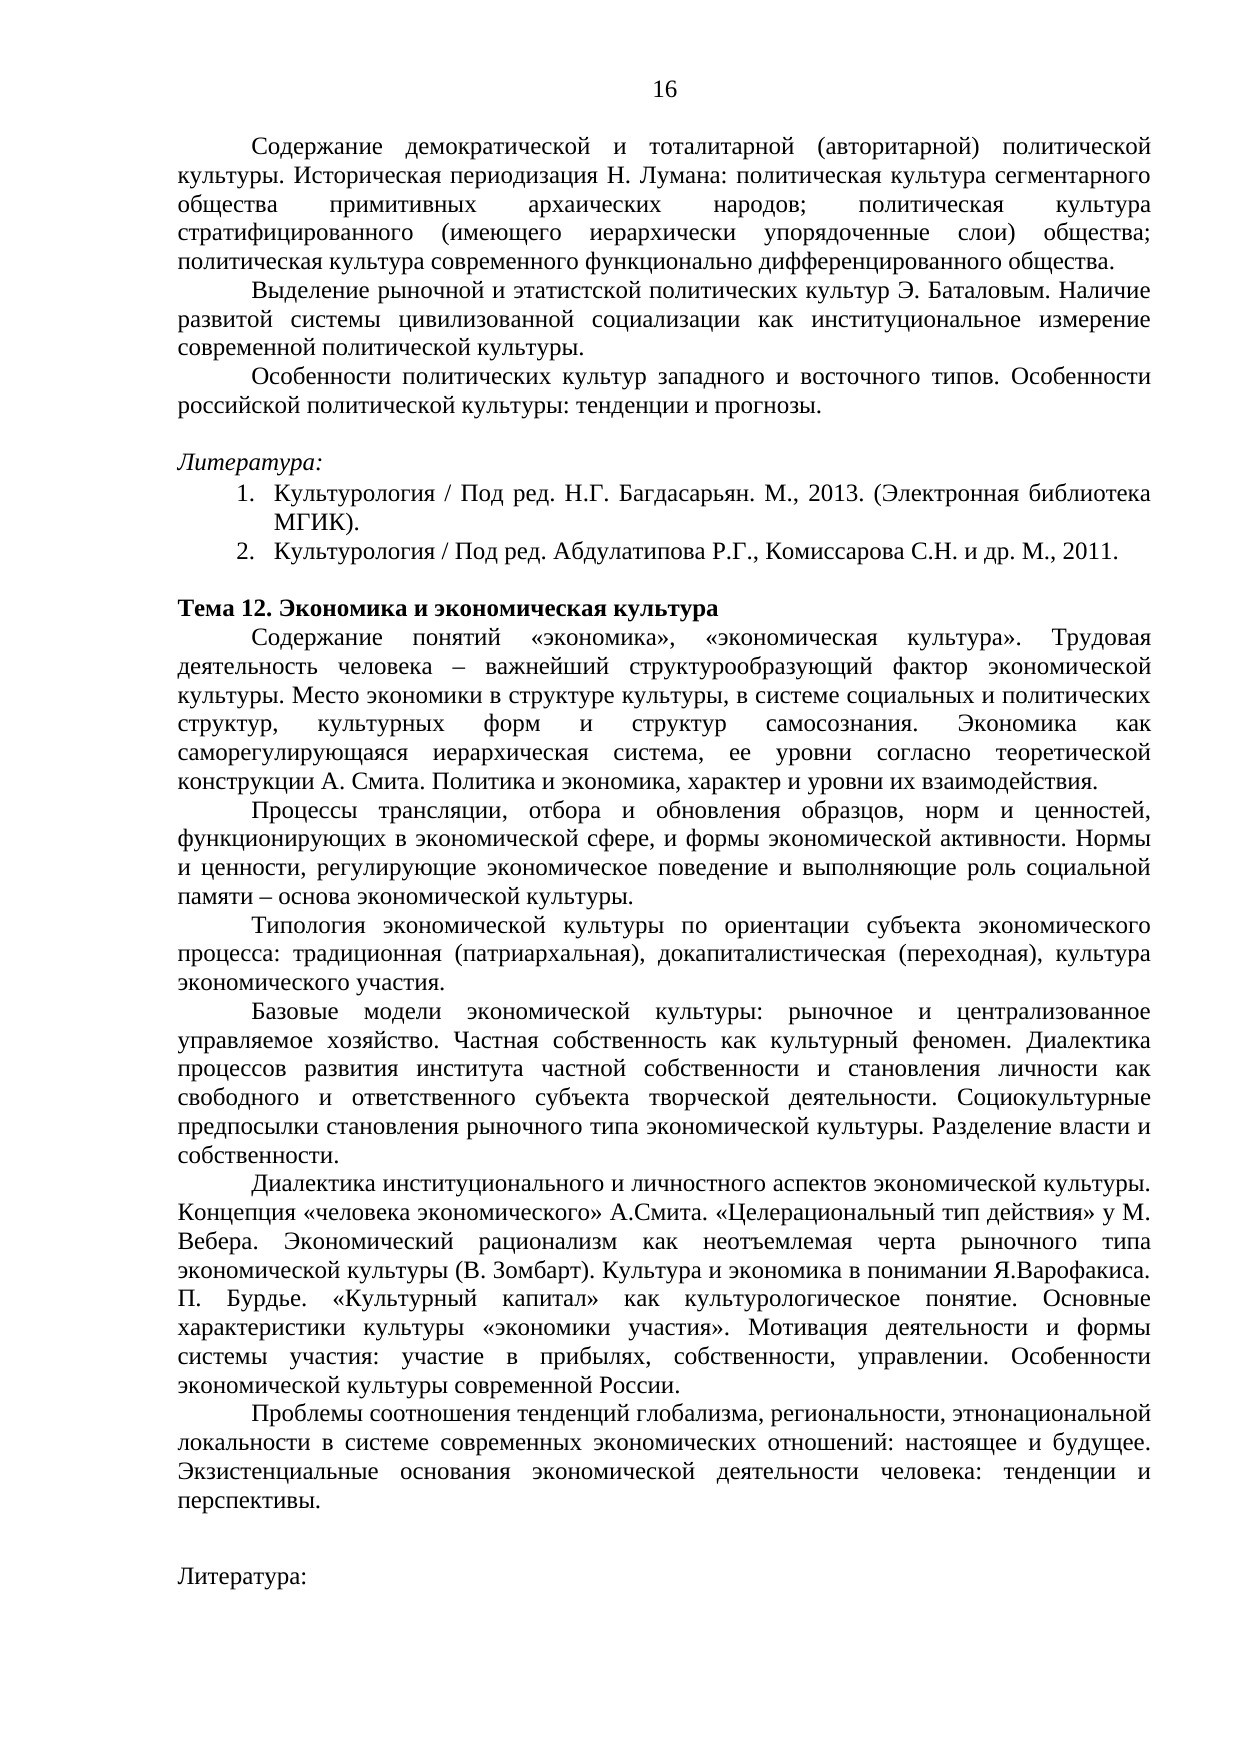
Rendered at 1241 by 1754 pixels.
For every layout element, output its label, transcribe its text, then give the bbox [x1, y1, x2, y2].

text Особенности политических культур западного и восточного типов. Особенности российской политической культуры: тенденции и прогнозы. [177, 361, 1152, 419]
subtitle Литература: [177, 447, 1152, 476]
text Базовые модели экономической культуры: рыночное и централизованное управляемое хозяйство. Частная собственность как культурный феномен. Диалектика процессов развития института частной собственности и становления личности как свободного и ответственного субъекта творческой деятельности. Социокультурные предпосылки становления рыночного типа экономической культуры. Разделение власти и собственности. [177, 996, 1152, 1168]
text Тема 12. Экономика и экономическая культура [177, 593, 1152, 622]
text Типология экономической культуры по ориентации субъекта экономического процесса: традиционная (патриархальная), докапиталистическая (переходная), культура экономического участия. [177, 910, 1152, 996]
text Выделение рыночной и этатистской политических культур Э. Баталовым. Наличие развитой системы цивилизованной социализации как институциональное измерение современной политической культуры. [177, 275, 1152, 361]
text Диалектика институционального и личностного аспектов экономической культуры. Концепция «человека экономического» А.Смита. «Целерациональный тип действия» у М. Вебера. Экономический рационализм как неотъемлемая черта рыночного типа экономической культуры (В. Зомбарт). Культура и экономика в понимании Я.Варофакиса. П. Бурдье. «Культурный капитал» как культурологическое понятие. Основные характеристики культуры «экономики участия». Мотивация деятельности и формы системы участия: участие в прибылях, собственности, управлении. Особенности экономической культуры современной России. [177, 1168, 1152, 1398]
text Литература: [177, 1561, 1152, 1590]
text Проблемы соотношения тенденций глобализма, региональности, этнонациональной локальности в системе современных экономических отношений: настоящее и будущее. Экзистенциальные основания экономической деятельности человека: тенденции и перспективы. [177, 1398, 1152, 1513]
list Культурология / Под ред. Н.Г. Багдасарьян. М., 2013. (Электронная библиотека МГИК). [236, 478, 1152, 536]
list Культурология / Под ред. Абдулатипова Р.Г., Комиссарова С.Н. и др. М., 2011. [236, 536, 1152, 565]
text Процессы трансляции, отбора и обновления образцов, норм и ценностей, функционирующих в экономической сфере, и формы экономической активности. Нормы и ценности, регулирующие экономическое поведение и выполняющие роль социальной памяти – основа экономической культуры. [177, 795, 1152, 910]
text Содержание понятий «экономика», «экономическая культура». Трудовая деятельность человека – важнейший структурообразующий фактор экономической культуры. Место экономики в структуре культуры, в системе социальных и политических структур, культурных форм и структур самосознания. Экономика как саморегулирующаяся иерархическая система, ее уровни согласно теоретической конструкции А. Смита. Политика и экономика, характер и уровни их взаимодействия. [177, 622, 1152, 795]
text Содержание демократической и тоталитарной (авторитарной) политической культуры. Историческая периодизация Н. Лумана: политическая культура сегментарного общества примитивных архаических народов; политическая культура стратифицированного (имеющего иерархически упорядоченные слои) общества; политическая культура современного функционально дифференцированного общества. [177, 131, 1152, 275]
